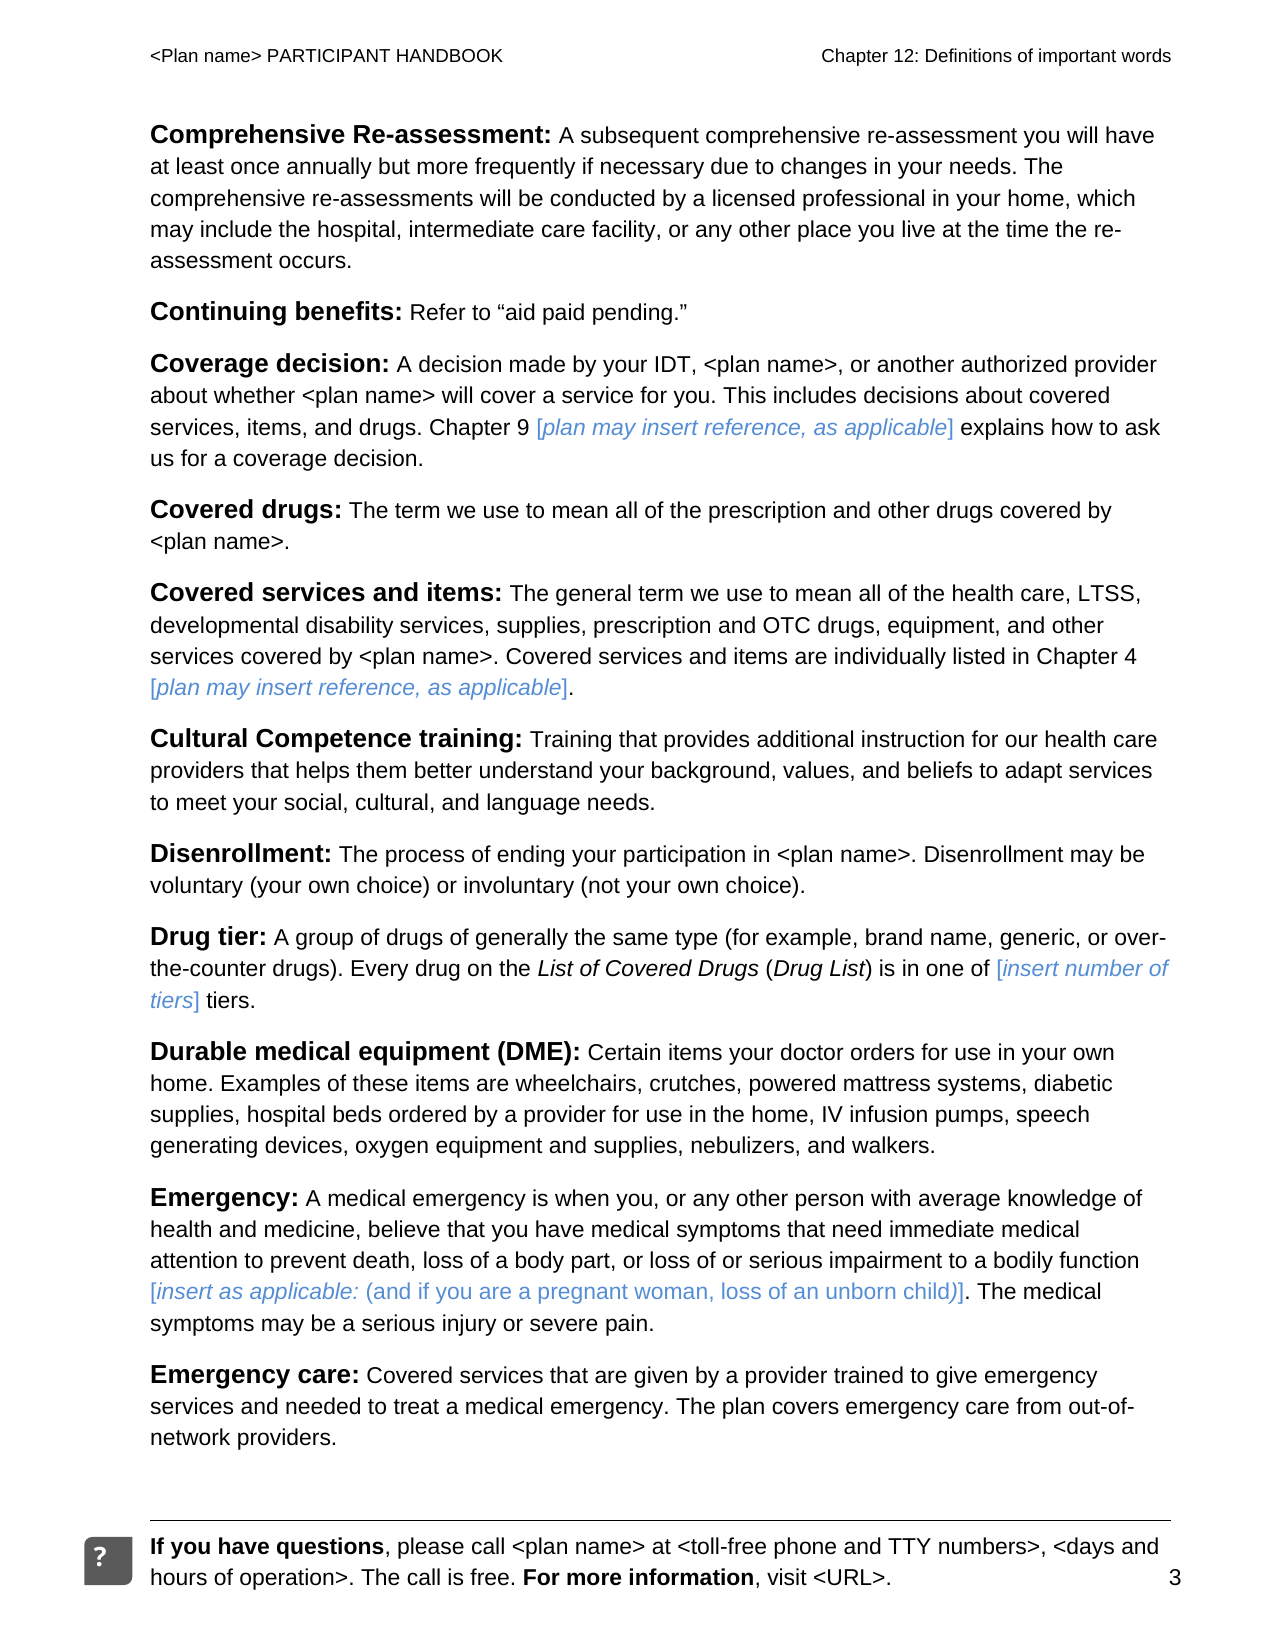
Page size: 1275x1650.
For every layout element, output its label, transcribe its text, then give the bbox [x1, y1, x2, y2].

subtitle Covered services and items: The general term we use to mean all of the health care, LTSS, developmental disability services, supplies, prescription and OTC drugs, equipment, and other services covered by <plan name>. Covered services and items are individually listed in Chapter 4 [plan may insert reference, as applicable]. [150, 577, 1171, 702]
subtitle Cultural Competence training: Training that provides additional instruction for our health care providers that helps them better understand your background, values, and beliefs to adapt services to meet your social, cultural, and language needs. [150, 723, 1171, 816]
subtitle Disenrollment: The process of ending your participation in <plan name>. Disenrollment may be voluntary (your own choice) or involuntary (not your own choice). [150, 837, 1171, 900]
subtitle Durable medical equipment (DME): Certain items your doctor orders for use in your own home. Examples of these items are wheelchairs, crutches, powered mattress systems, diabetic supplies, hospital beds ordered by a provider for use in the home, IV infusion pumps, speech generating devices, oxygen equipment and supplies, nebulizers, and walkers. [150, 1035, 1171, 1160]
subtitle Drug tier: A group of drugs of generally the same type (for example, brand name, generic, or over-the-counter drugs). Every drug on the List of Covered Drugs (Drug List) is in one of [insert number of tiers] tiers. [150, 921, 1171, 1014]
subtitle Coverage decision: A decision made by your IDT, <plan name>, or another authorized provider about whether <plan name> will cover a service for you. This includes decisions about covered services, items, and drugs. Chapter 9 [plan may insert reference, as applicable] explains how to ask us for a coverage decision. [150, 348, 1171, 473]
subtitle Covered drugs: The term we use to mean all of the prescription and other drugs covered by <plan name>. [150, 493, 1171, 556]
subtitle Emergency care: Covered services that are given by a provider trained to give emergency services and needed to treat a medical emergency. The plan covers emergency care from out-of-network providers. [150, 1358, 1171, 1452]
subtitle Continuing benefits: Refer to “aid paid pending.” [150, 296, 1171, 327]
subtitle Comprehensive Re-assessment: A subsequent comprehensive re-assessment you will have at least once annually but more frequently if necessary due to changes in your needs. The comprehensive re-assessments will be conducted by a licensed professional in your home, which may include the hospital, intermediate care facility, or any other place you live at the time the re-assessment occurs. [150, 118, 1171, 275]
subtitle Emergency: A medical emergency is when you, or any other person with average knowledge of health and medicine, believe that you have medical symptoms that need immediate medical attention to prevent death, loss of a body part, or loss of or serious impairment to a bodily function [insert as applicable: (and if you are a pregnant woman, loss of an unborn child)]. The medical symptoms may be a serious injury or severe pain. [150, 1181, 1171, 1337]
